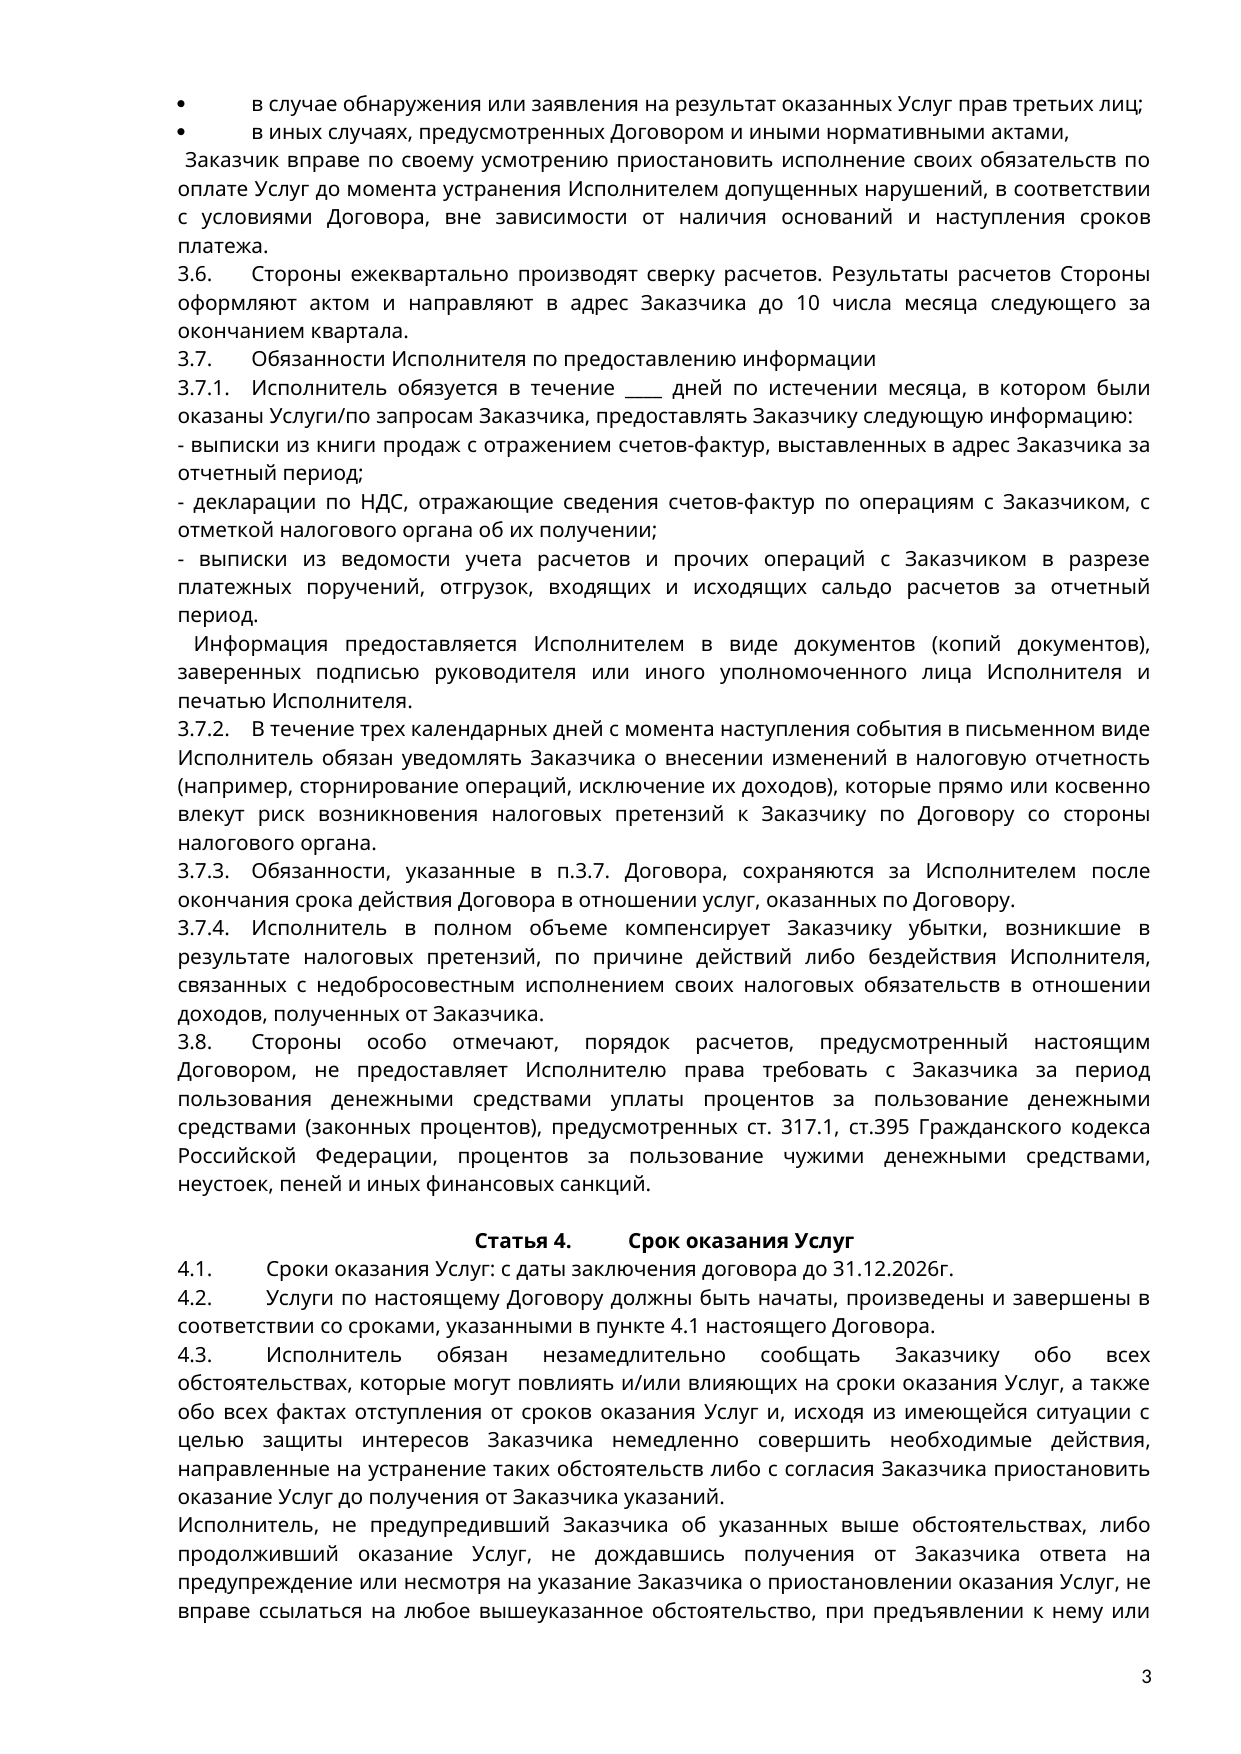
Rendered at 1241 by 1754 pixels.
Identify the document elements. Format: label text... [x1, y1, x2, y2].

list - выписки из ведомости учета расчетов и прочих операций с Заказчиком в разрезе платежных поручений, отгрузок, входящих и исходящих сальдо расчетов за отчетный период. [177, 544, 1152, 629]
list в иных случаях, предусмотренных Договором и иными нормативными актами, [177, 117, 1152, 146]
list В течение трех календарных дней с момента наступления события в письменном виде Исполнитель обязан уведомлять Заказчика о внесении изменений в налоговую отчетность (например, сторнирование операций, исключение их доходов), которые прямо или косвенно влекут риск возникновения налоговых претензий к Заказчику по Договору со стороны налогового органа. [177, 714, 1152, 856]
list - выписки из книги продаж с отражением счетов-фактур, выставленных в адрес Заказчика за отчетный период; [177, 430, 1152, 487]
list Услуги по настоящему Договору должны быть начаты, произведены и завершены в соответствии со сроками, указанными в пункте 4.1 настоящего Договора. [177, 1283, 1152, 1340]
list Информация предоставляется Исполнителем в виде документов (копий документов), заверенных подписью руководителя или иного уполномоченного лица Исполнителя и печатью Исполнителя. [177, 629, 1152, 714]
list Стороны ежеквартально производят сверку расчетов. Результаты расчетов Стороны оформляют актом и направляют в адрес Заказчика до 10 числа месяца следующего за окончанием квартала. [177, 259, 1152, 344]
list Сроки оказания Услуг: с даты заключения договора до 31.12.2026г. [177, 1254, 1152, 1283]
list Исполнитель в полном объеме компенсирует Заказчику убытки, возникшие в результате налоговых претензий, по причине действий либо бездействия Исполнителя, связанных с недобросовестным исполнением своих налоговых обязательств в отношении доходов, полученных от Заказчика. [177, 913, 1152, 1027]
list в случае обнаружения или заявления на результат оказанных Услуг прав третьих лиц; [177, 89, 1152, 117]
list - декларации по НДС, отражающие сведения счетов-фактур по операциям с Заказчиком, с отметкой налогового органа об их получении; [177, 487, 1152, 544]
list Стороны особо отмечают, порядок расчетов, предусмотренный настоящим Договором, не предоставляет Исполнителю права требовать с Заказчика за период пользования денежными средствами уплаты процентов за пользование денежными средствами (законных процентов), предусмотренных ст. 317.1, ст.395 Гражданского кодекса Российской Федерации, процентов за пользование чужими денежными средствами, неустоек, пеней и иных финансовых санкций. [177, 1027, 1152, 1198]
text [177, 1511, 1152, 1624]
list Обязанности, указанные в п.3.7. Договора, сохраняются за Исполнителем после окончания срока действия Договора в отношении услуг, оказанных по Договору. [177, 856, 1152, 913]
list Обязанности Исполнителя по предоставлению информации [177, 344, 1152, 373]
list Исполнитель обязуется в течение ____ дней по истечении месяца, в котором были оказаны Услуги/по запросам Заказчика, предоставлять Заказчику следующую информацию: [177, 373, 1152, 430]
list Заказчик вправе по своему усмотрению приостановить исполнение своих обязательств по оплате Услуг до момента устранения Исполнителем допущенных нарушений, в соответствии с условиями Договора, вне зависимости от наличия оснований и наступления сроков платежа. [177, 146, 1152, 259]
subtitle Срок оказания Услуг [177, 1226, 1152, 1254]
list Исполнитель обязан незамедлительно сообщать Заказчику обо всех обстоятельствах, которые могут повлиять и/или влияющих на сроки оказания Услуг, а также обо всех фактах отступления от сроков оказания Услуг и, исходя из имеющейся ситуации с целью защиты интересов Заказчика немедленно совершить необходимые действия, направленные на устранение таких обстоятельств либо с согласия Заказчика приостановить оказание Услуг до получения от Заказчика указаний. [177, 1340, 1152, 1511]
